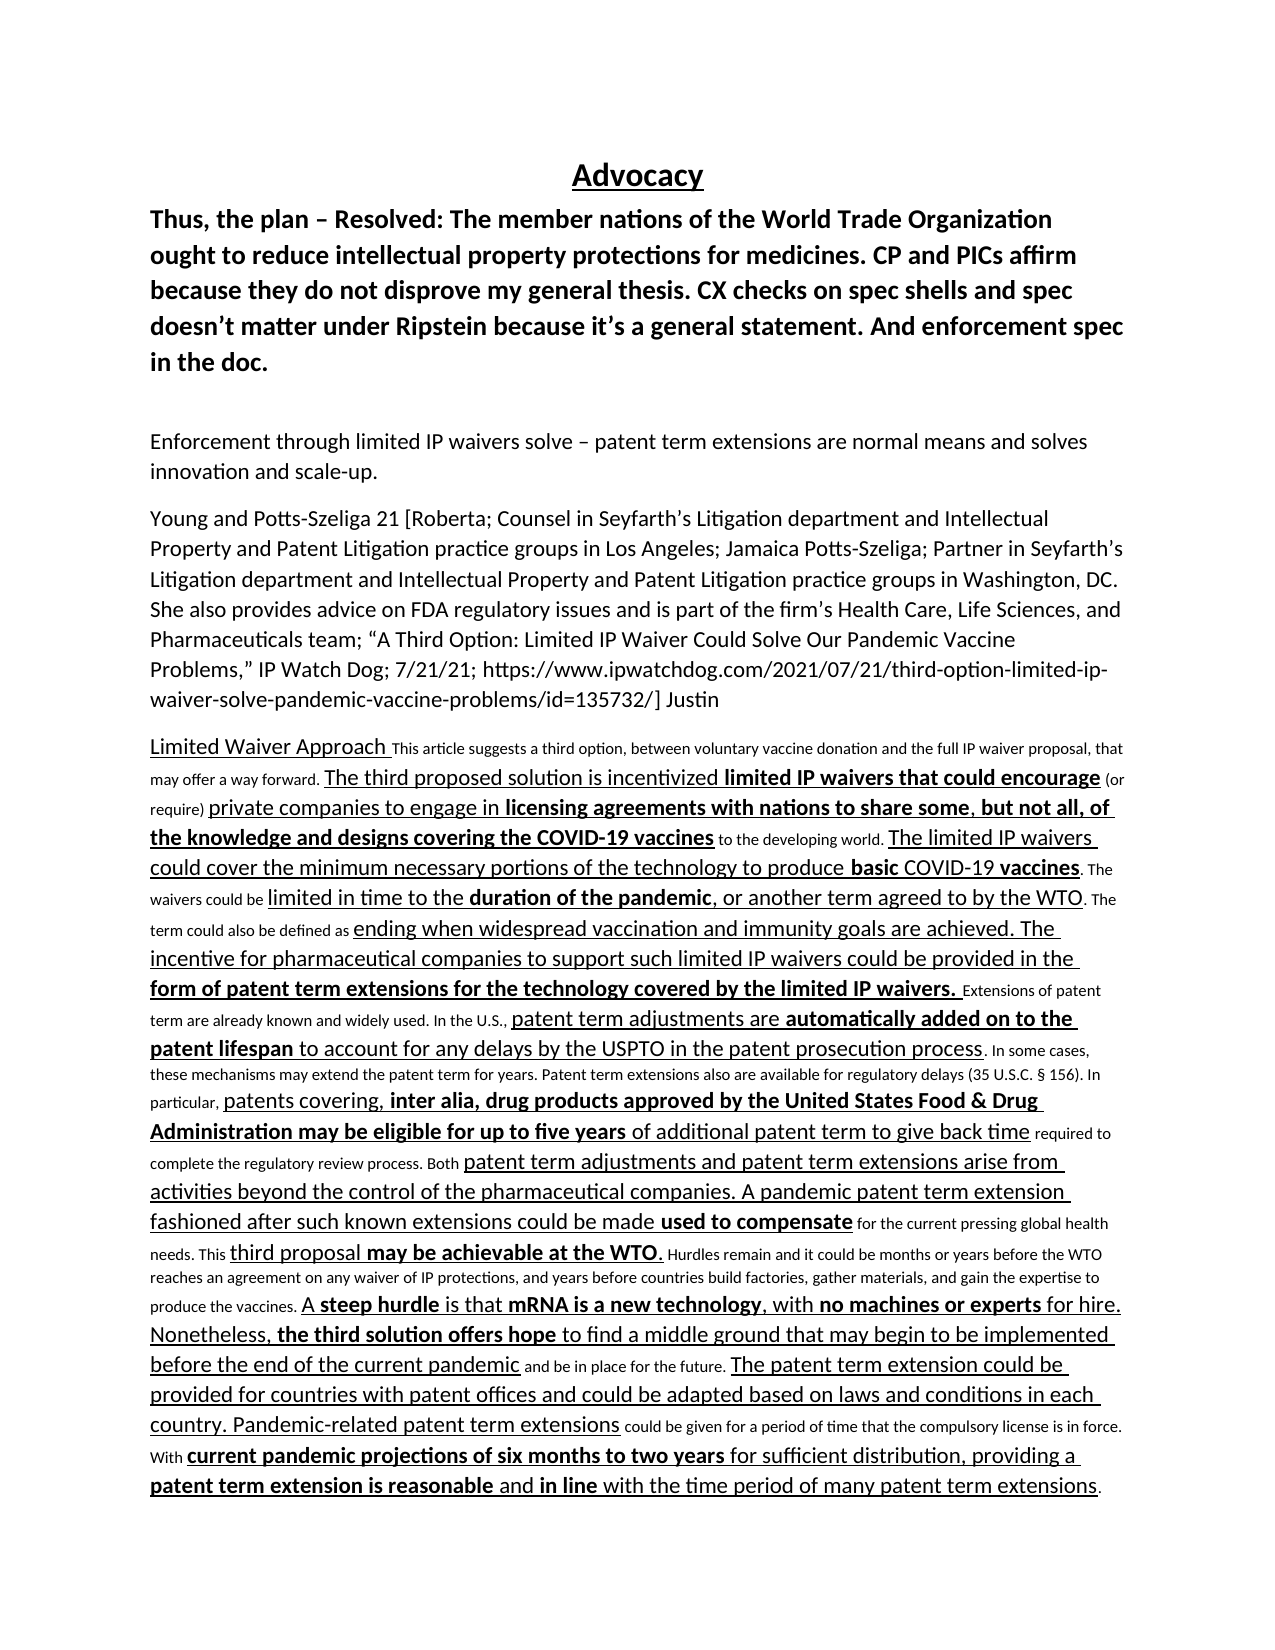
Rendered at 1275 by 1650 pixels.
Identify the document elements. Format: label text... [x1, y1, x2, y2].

subtitle Thus, the plan – Resolved: The member nations of the World Trade Organization ought to reduce intellectual property protections for medicines. CP and PICs affirm because they do not disprove my general thesis. CX checks on spec shells and spec doesn’t matter under Ripstein because it’s a general statement. And enforcement spec in the doc. [150, 202, 1125, 378]
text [150, 732, 1125, 1499]
subtitle Advocacy [150, 154, 1125, 195]
text Young and Potts-Szeliga 21 [Roberta; Counsel in Seyfarth’s Litigation department and Intellectual Property and Patent Litigation practice groups in Los Angeles; Jamaica Potts-Szeliga; Partner in Seyfarth’s Litigation department and Intellectual Property and Patent Litigation practice groups in Washington, DC. She also provides advice on FDA regulatory issues and is part of the firm’s Health Care, Life Sciences, and Pharmaceuticals team; “A Third Option: Limited IP Waiver Could Solve Our Pandemic Vaccine Problems,” IP Watch Dog; 7/21/21; https://www.ipwatchdog.com/2021/07/21/third-option-limited-ip-waiver-solve-pandemic-vaccine-problems/id=135732/] Justin [150, 504, 1125, 714]
text Enforcement through limited IP waivers solve – patent term extensions are normal means and solves innovation and scale-up. [150, 427, 1125, 486]
